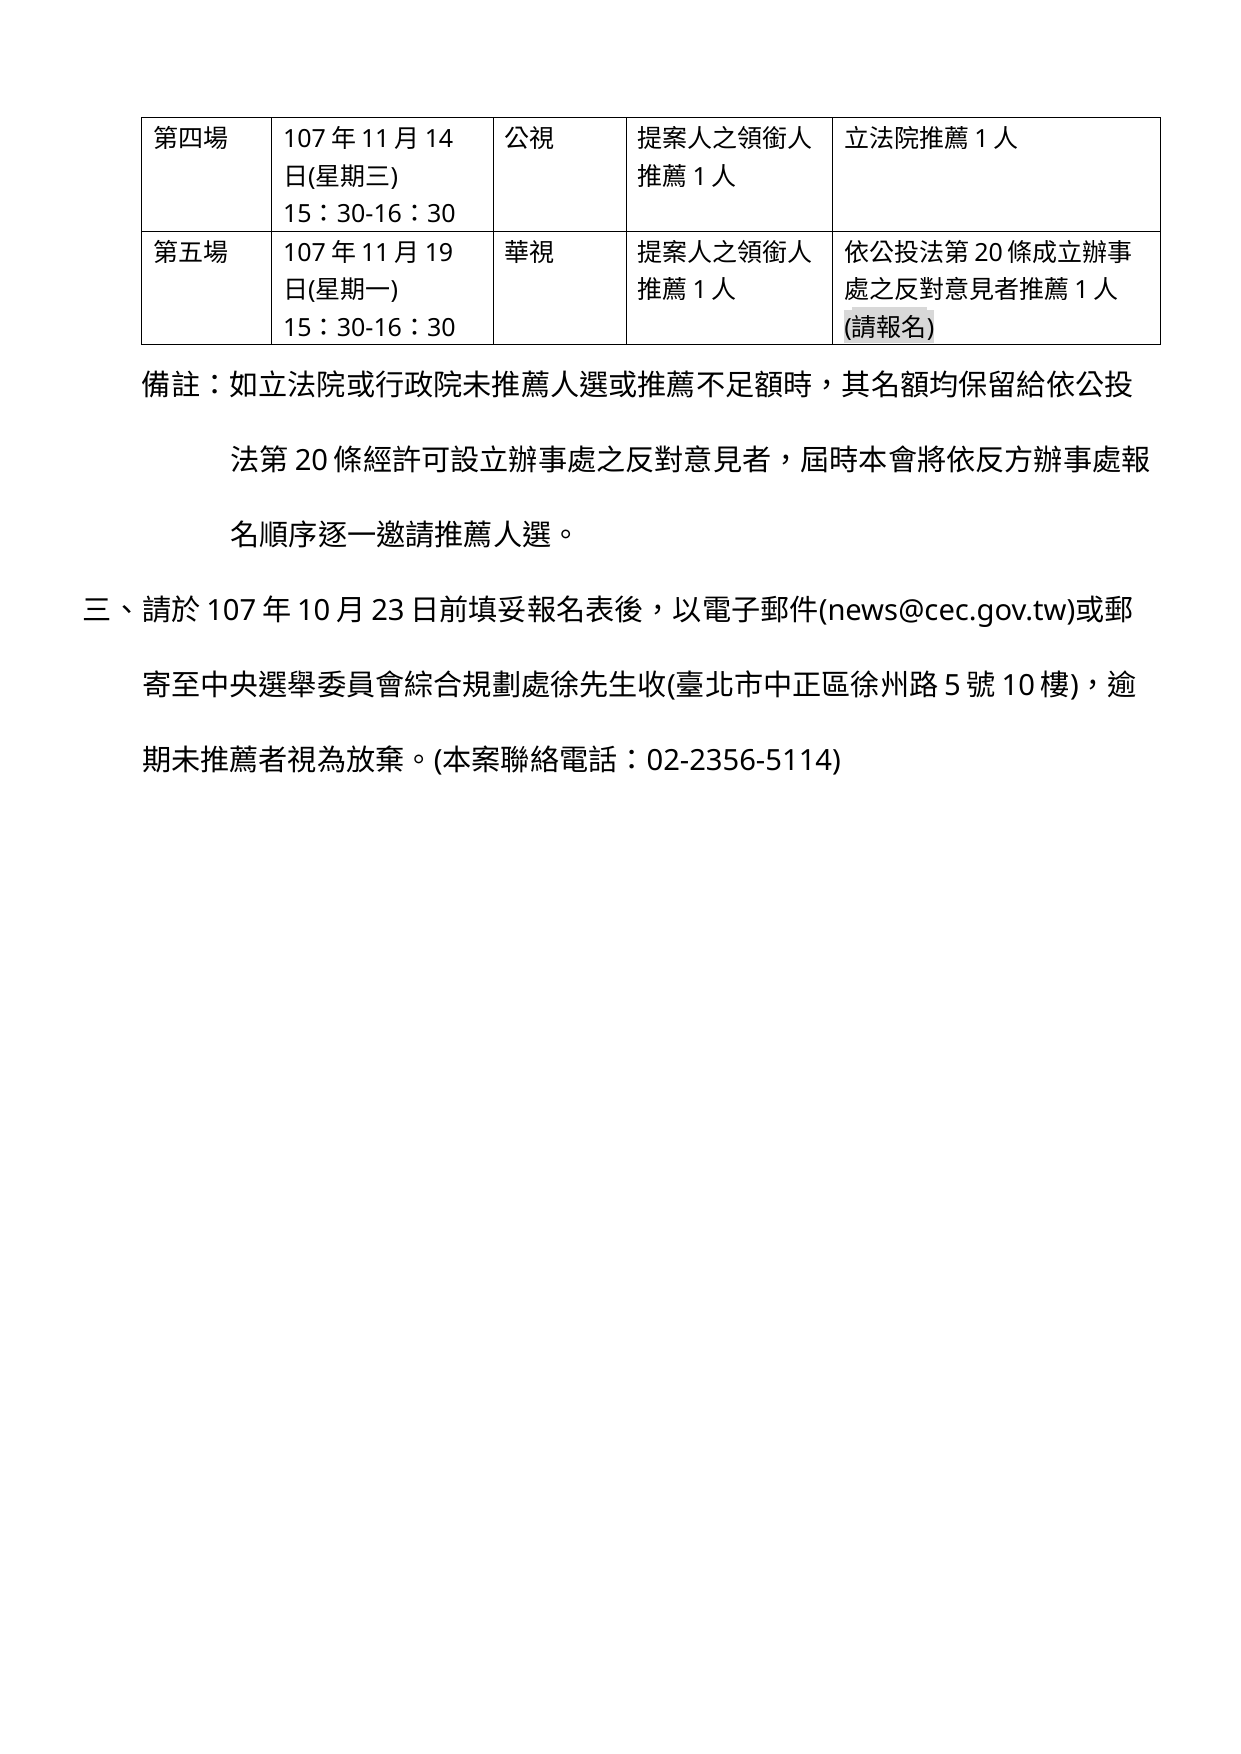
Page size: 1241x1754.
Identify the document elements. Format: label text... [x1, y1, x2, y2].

table_cell 華視 [494, 232, 626, 344]
table_cell 第四場 [142, 118, 271, 231]
table_cell 立法院推薦1人 [833, 118, 1160, 231]
table_cell 提案人之領銜人 推薦1人 [627, 232, 832, 344]
table_cell 107年11月19日(星期一) 15：30-16：30 [272, 232, 493, 344]
table_cell 公視 [494, 118, 626, 231]
table_cell 提案人之領銜人 推薦1人 [627, 118, 832, 231]
table_cell 107年11月14日(星期三) 15：30-16：30 [272, 118, 493, 231]
table_cell 依公投法第20條成立辦事處之反對意見者推薦1人 (請報名) [833, 232, 1160, 344]
table_cell 第五場 [142, 232, 271, 344]
list 請於107年10月23日前填妥報名表後，以電子郵件(news@cec.gov.tw)或郵寄至中央選舉委員會綜合規劃處徐先生收(臺北市中正區徐州路5號10樓)，逾期未推薦者視為放棄。(本案聯絡電話：02-2356-5114) [83, 570, 1157, 795]
list 備註：如立法院或行政院未推薦人選或推薦不足額時，其名額均保留給依公投法第20條經許可設立辦事處之反對意見者，屆時本會將依反方辦事處報名順序逐一邀請推薦人選。 [142, 345, 1157, 570]
